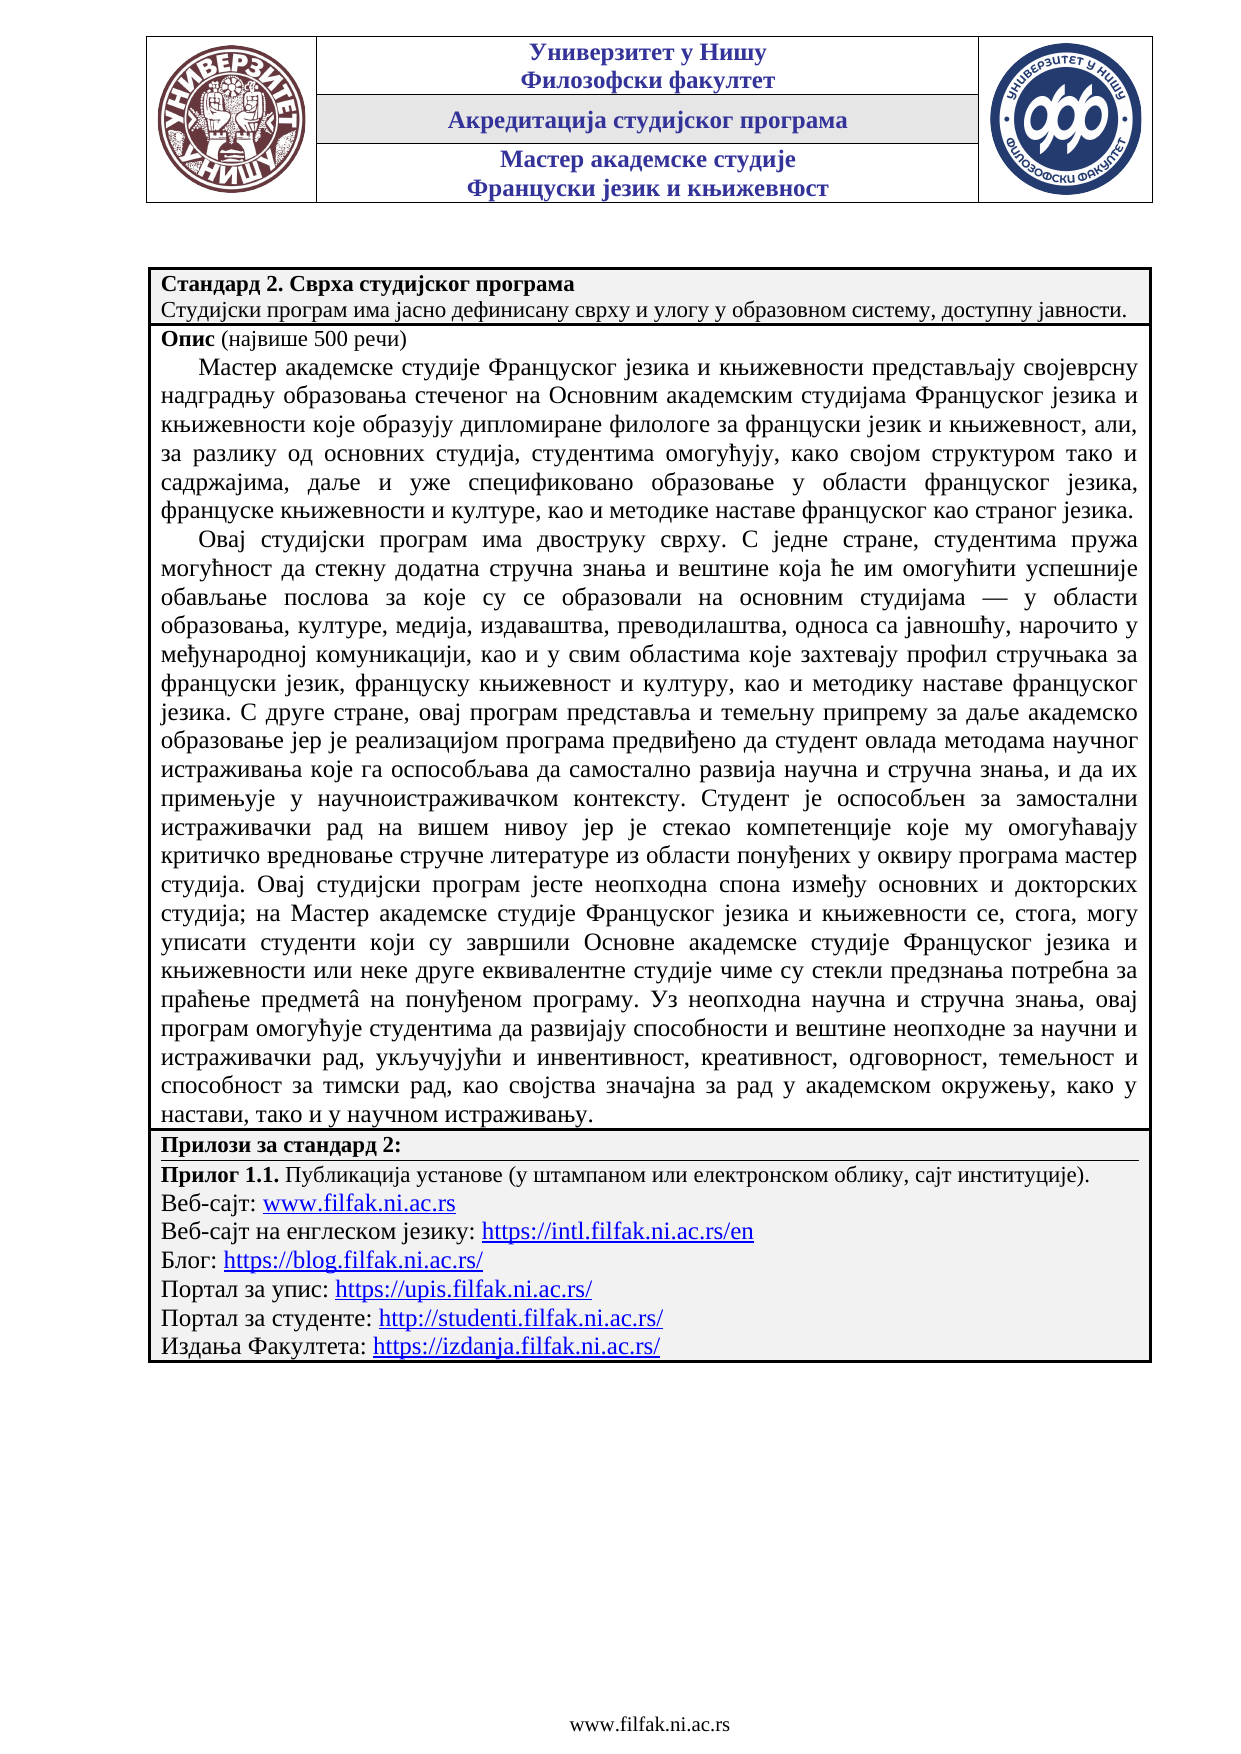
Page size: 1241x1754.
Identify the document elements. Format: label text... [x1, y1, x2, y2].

table_cell Опис (највише 500 речи) Мастер академске студије Француског језика и књижевности представљају својеврсну надградњу образовања стеченог на Основним академским студијама Француског језика и књижевности које образују дипломиране филологе за француски језик и књижевност, али, за разлику од основних студија, студентима омогућују, како својом структуром тако и садржајима, даље и уже спецификовано образовање у области француског језика, француске књижевности и културе, као и методике наставе француског као страног језика. Овај студијски програм има двоструку сврху. С једне стране, студентима пружа могућност да стекну додатна стручна знања и вештине која ће им омогућити успешније обављање послова за које су се образовали на основним студијама ― у области образовања, културе, медија, издаваштва, преводилаштва, односа са јавношћу, нарочито у међународној комуникацији, као и у свим областима које захтевају профил стручњака за француски језик, француску књижевност и културу, као и методику наставе француског језика. С друге стране, овај програм представља и темељну припрему за даље академско образовање јер је реализацијом програма предвиђено да студент овлада методама научног истраживања које га оспособљава да самостално развија научна и стручна знања, и да их примењује у научноистраживачком контексту. Студент је оспособљен за замостални истраживачки рад на вишем нивоу јер је стекао компетенције које му омогућавају критичко вредновање стручне литературе из области понуђених у оквиру програма мастер студија. Овај студијски програм јесте неопходна спона између основних и докторских студија; на Мастер академске студије Француског језика и књижевности се, стога, могу уписати студенти који су завршили Основне академске студије Француског језика и књижевности или неке друге еквивалентне студије чиме су стекли предзнања потребна за праћење предметâ на понуђеном програму. Уз неопходна научна и стручна знања, овај програм омогућује студентима да развијају способности и вештине неопходне за научни и истраживачки рад, укључујући и инвентивност, креативност, одговорност, темељност и способност за тимски рад, као својства значајна за рад у академском окружењу, како у настави, тако и у научном истраживању. [151, 326, 1149, 1128]
table_header Стандард 2. Сврха студијског програма Студијски програм има јасно дефинисану сврху и улогу у образовном систему, доступну јавности. [151, 270, 1149, 322]
table_cell Прилози за стандард 2: Прилог 1.1. Публикација установе (у штампаном или електронском облику, сајт институције). Веб-сајт: www.filfak.ni.ac.rs Веб-сајт на енглеском језику: https://intl.filfak.ni.ac.rs/en Блог: https://blog.filfak.ni.ac.rs/ Портал за упис: https://upis.filfak.ni.ac.rs/ Портал за студенте: http://studenti.filfak.ni.ac.rs/ Издања Факултета: https://izdanja.filfak.ni.ac.rs/ [151, 1131, 1149, 1360]
picture [990, 43, 1142, 195]
picture [157, 45, 306, 193]
